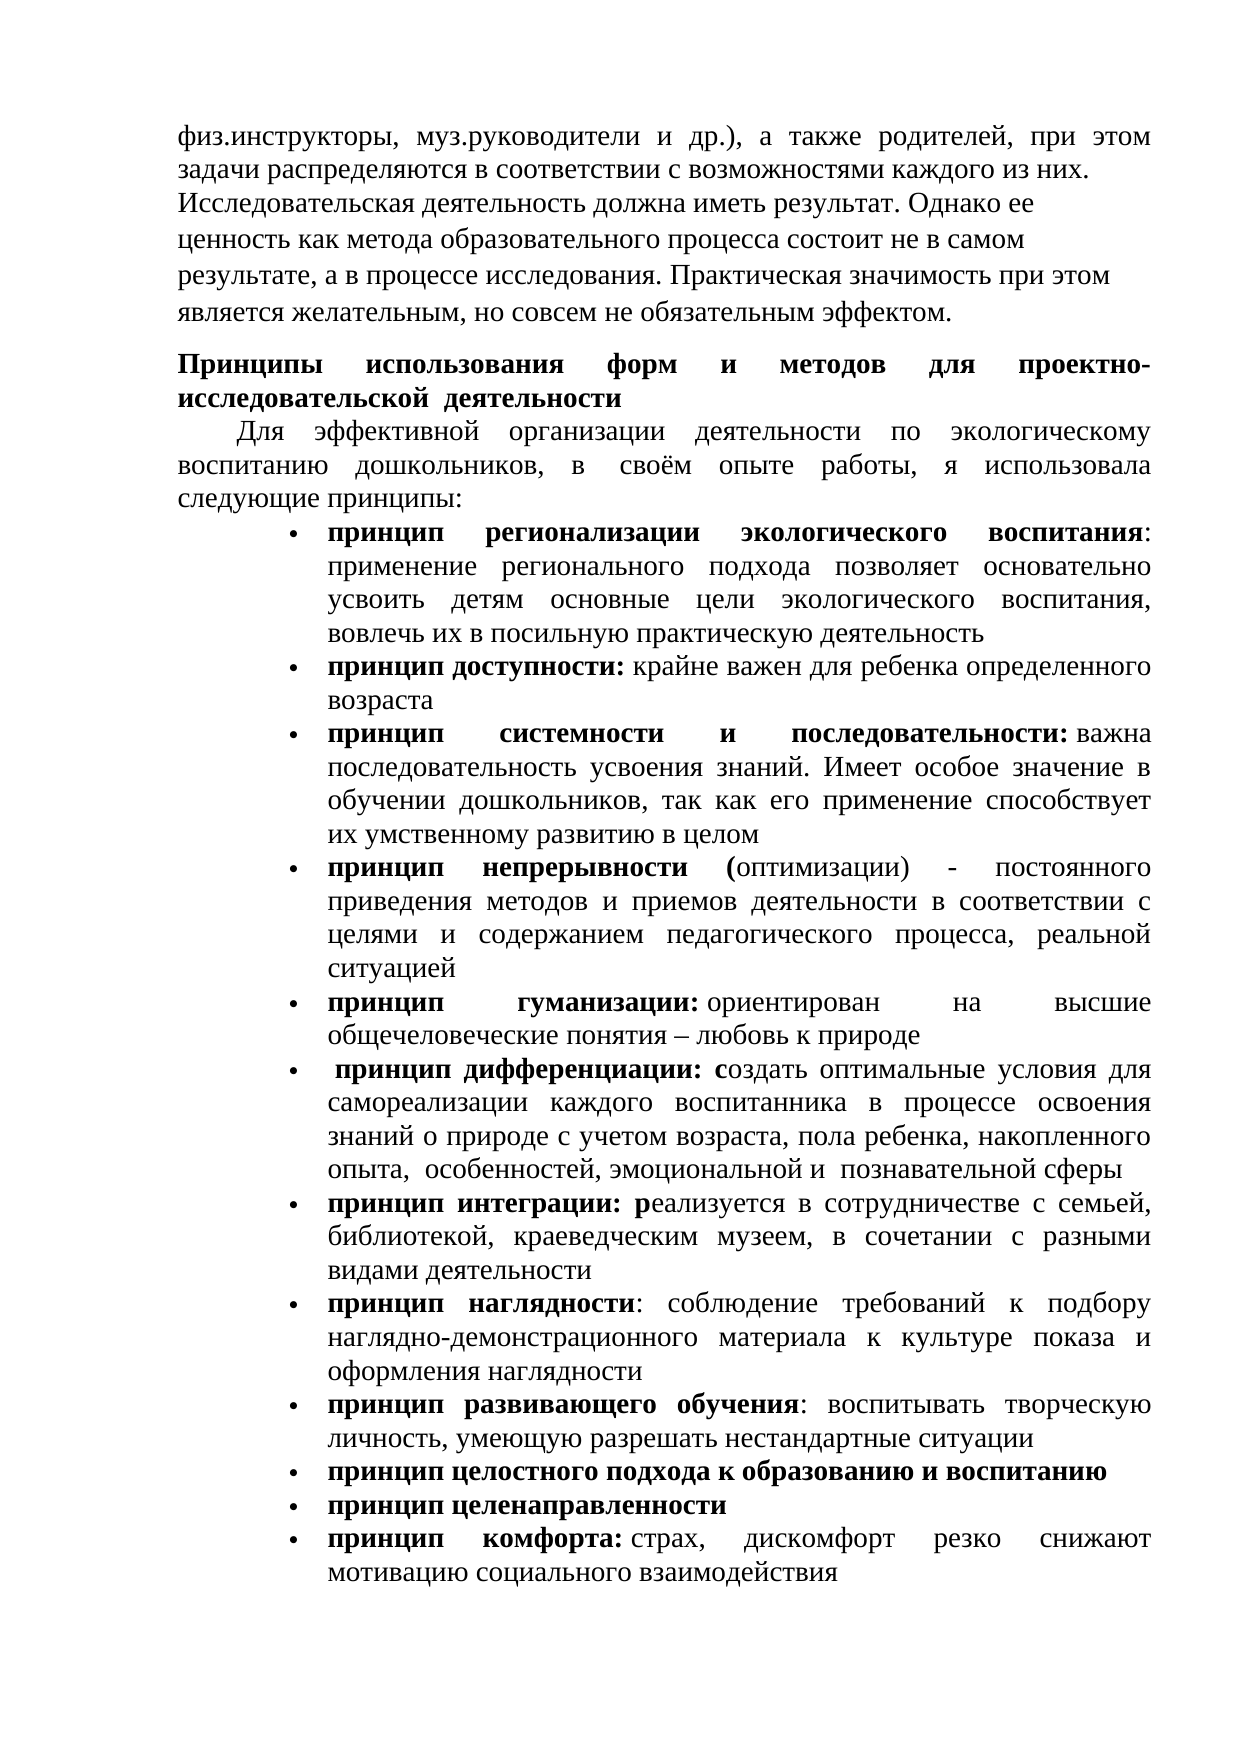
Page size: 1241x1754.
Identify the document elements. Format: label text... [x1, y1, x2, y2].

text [177, 118, 1152, 185]
list принцип интеграции: реализуется в сотрудничестве с семьей, библиотекой, краеведческим музеем, в сочетании с разными видами деятельности [290, 1185, 1152, 1286]
list принцип непрерывности (оптимизации) - постоянного приведения методов и приемов деятельности в соответствии с целями и содержанием педагогического процесса, реальной ситуацией [290, 849, 1152, 984]
list принцип комфорта: страх, дискомфорт резко снижают мотивацию социального взаимодействия [290, 1520, 1152, 1587]
list принцип целостного подхода к образованию и воспитанию [290, 1453, 1152, 1487]
list принцип системности и последовательности: важна последовательность усвоения знаний. Имеет особое значение в обучении дошкольников, так как его применение способствует их умственному развитию в целом [290, 715, 1152, 849]
list принцип доступности: крайне важен для ребенка определенного возраста [290, 648, 1152, 715]
list принцип наглядности: соблюдение требований к подбору наглядно-демонстрационного материала к культуре показа и оформления наглядности [290, 1286, 1152, 1386]
list принцип дифференциации: создать оптимальные условия для самореализации каждого воспитанника в процессе освоения знаний о природе с учетом возраста, пола ребенка, накопленного опыта, особенностей, эмоциональной и познавательной сферы [290, 1051, 1152, 1185]
list принцип регионализации экологического воспитания: применение регионального подхода позволяет основательно усвоить детям основные цели экологического воспитания, вовлечь их в посильную практическую деятельность [290, 514, 1152, 648]
text Принципы использования форм и методов для проектно-исследовательской деятельности [177, 346, 1152, 413]
list принцип гуманизации: ориентирован на высшие общечеловеческие понятия – любовь к природе [290, 984, 1152, 1051]
text Для эффективной организации деятельности по экологическому воспитанию дошкольников, в своём опыте работы, я использовала следующие принципы: [177, 413, 1152, 514]
list принцип развивающего обучения: воспитывать творческую личность, умеющую разрешать нестандартные ситуации [290, 1386, 1152, 1453]
text Исследовательская деятельность должна иметь результат. Однако ее ценность как метода образовательного процесса состоит не в самом результате, а в процессе исследования. Практическая значимость при этом является желательным, но совсем не обязательным эффектом. [177, 185, 1152, 327]
list принцип целенаправленности [290, 1487, 1152, 1520]
